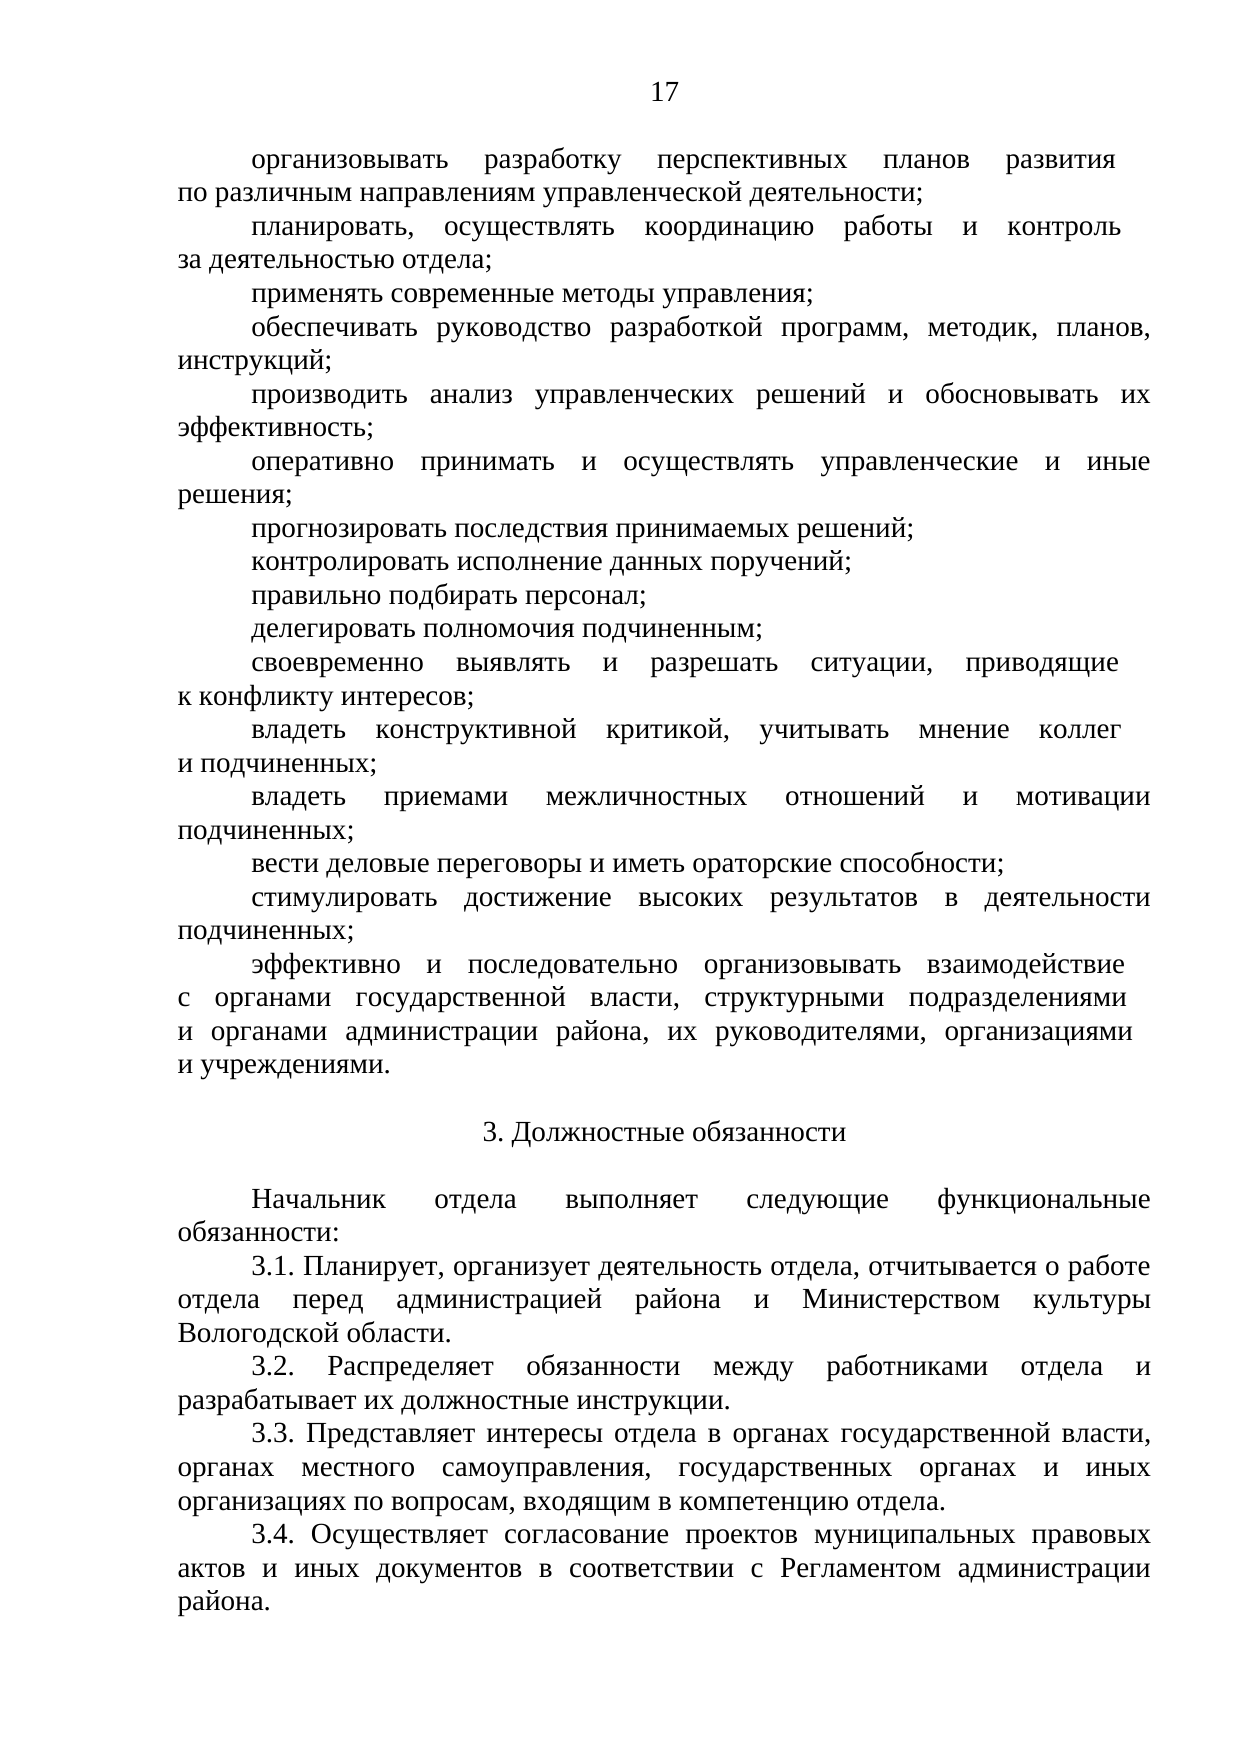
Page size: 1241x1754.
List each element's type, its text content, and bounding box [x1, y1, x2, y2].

text организовывать разработку перспективных планов развития по различным направлениям управленческой деятельности; [177, 141, 1152, 208]
text Начальник отдела выполняет следующие функциональные обязанности: [177, 1181, 1152, 1248]
text планировать, осуществлять координацию работы и контроль за деятельностью отдела; [177, 208, 1152, 275]
text производить анализ управленческих решений и обосновывать их эффективность; [177, 376, 1152, 443]
text 3.3. Представляет интересы отдела в органах государственной власти, органах местного самоуправления, государственных органах и иных организациях по вопросам, входящим в компетенцию отдела. [177, 1416, 1152, 1516]
text правильно подбирать персонал; [177, 577, 1152, 611]
text прогнозировать последствия принимаемых решений; [177, 510, 1152, 543]
text обеспечивать руководство разработкой программ, методик, планов, инструкций; [177, 309, 1152, 376]
text 3.2. Распределяет обязанности между работниками отдела и разрабатывает их должностные инструкции. [177, 1348, 1152, 1416]
text вести деловые переговоры и иметь ораторские способности; [177, 845, 1152, 879]
text владеть приемами межличностных отношений и мотивации подчиненных; [177, 778, 1152, 845]
text своевременно выявлять и разрешать ситуации, приводящие к конфликту интересов; [177, 644, 1152, 711]
text 3. Должностные обязанности [177, 1114, 1152, 1147]
text контролировать исполнение данных поручений; [177, 543, 1152, 577]
text применять современные методы управления; [177, 275, 1152, 309]
text 3.1. Планирует, организует деятельность отдела, отчитывается о работе отдела перед администрацией района и Министерством культуры Вологодской области. [177, 1248, 1152, 1348]
text стимулировать достижение высоких результатов в деятельности подчиненных; [177, 879, 1152, 946]
text владеть конструктивной критикой, учитывать мнение коллег и подчиненных; [177, 711, 1152, 778]
text 3.4. Осуществляет согласование проектов муниципальных правовых актов и иных документов в соответствии с Регламентом администрации района. [177, 1516, 1152, 1617]
text делегировать полномочия подчиненным; [177, 611, 1152, 644]
text оперативно принимать и осуществлять управленческие и иные решения; [177, 443, 1152, 510]
text эффективно и последовательно организовывать взаимодействие с органами государственной власти, структурными подразделениями и органами администрации района, их руководителями, организациями и учреждениями. [177, 946, 1152, 1080]
